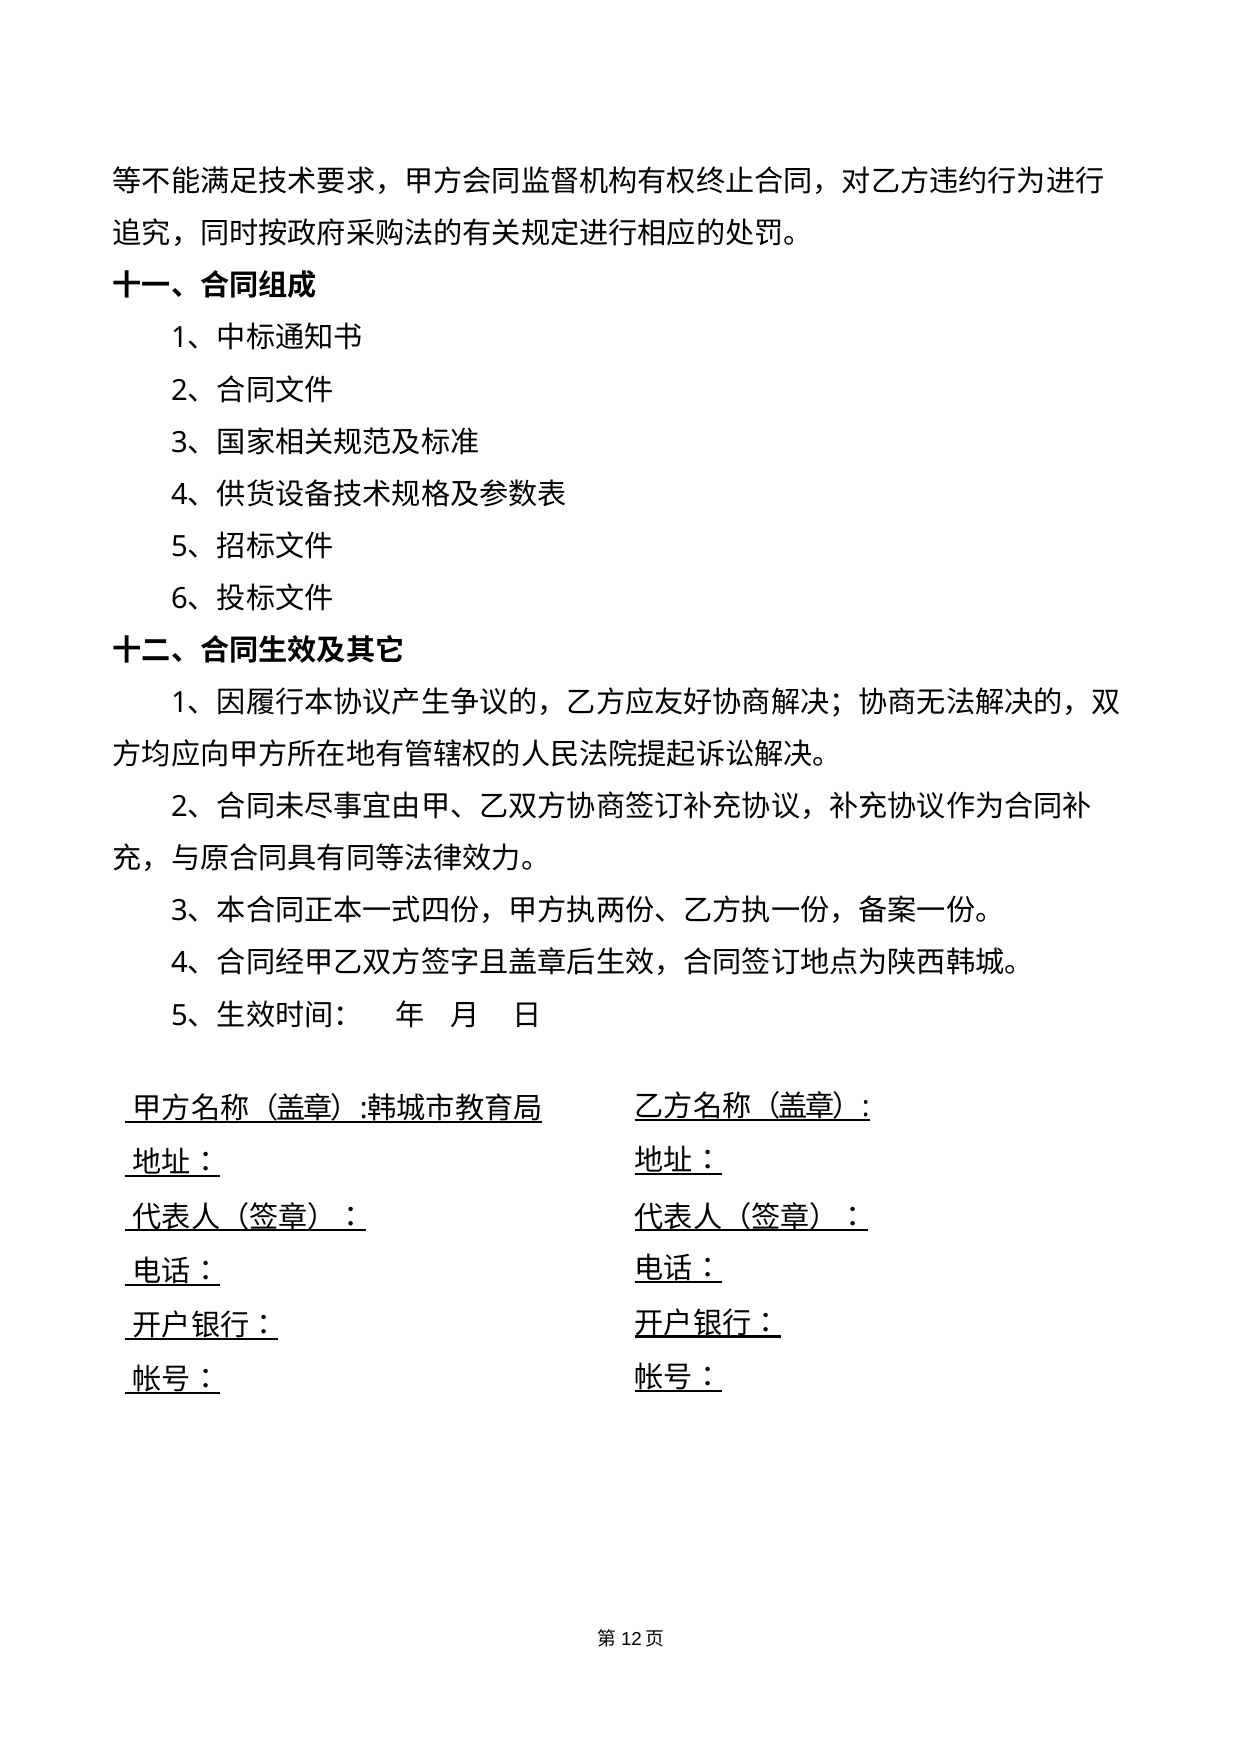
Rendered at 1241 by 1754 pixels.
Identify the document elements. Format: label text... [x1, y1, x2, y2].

text 2、合同文件 [112, 358, 1128, 410]
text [112, 150, 1128, 254]
text 十一、合同组成 [112, 254, 1128, 306]
table_header 乙方名称（盖章）: 地址： 代表人（签章）： 电话： 开户银行： 帐号： [623, 1073, 1118, 1398]
text 6、投标文件 [112, 567, 1128, 619]
text 1、中标通知书 [112, 306, 1128, 358]
table_header 甲方名称（盖章）:韩城市教育局 地址： 代表人（签章）： 电话： 开户银行： 帐号： [114, 1073, 623, 1398]
text 1、因履行本协议产生争议的，乙方应友好协商解决；协商无法解决的，双方均应向甲方所在地有管辖权的人民法院提起诉讼解决。 [112, 671, 1128, 775]
text 2、合同未尽事宜由甲、乙双方协商签订补充协议，补充协议作为合同补充，与原合同具有同等法律效力。 [112, 775, 1128, 879]
text 5、招标文件 [112, 514, 1128, 567]
text 3、本合同正本一式四份，甲方执两份、乙方执一份，备案一份。 [112, 879, 1128, 931]
text 4、合同经甲乙双方签字且盖章后生效，合同签订地点为陕西韩城。 [112, 931, 1128, 983]
text 5、生效时间： 年 月 日 [112, 983, 1128, 1035]
text 4、供货设备技术规格及参数表 [112, 462, 1128, 514]
text 3、国家相关规范及标准 [112, 410, 1128, 462]
text 十二、合同生效及其它 [112, 619, 1128, 671]
